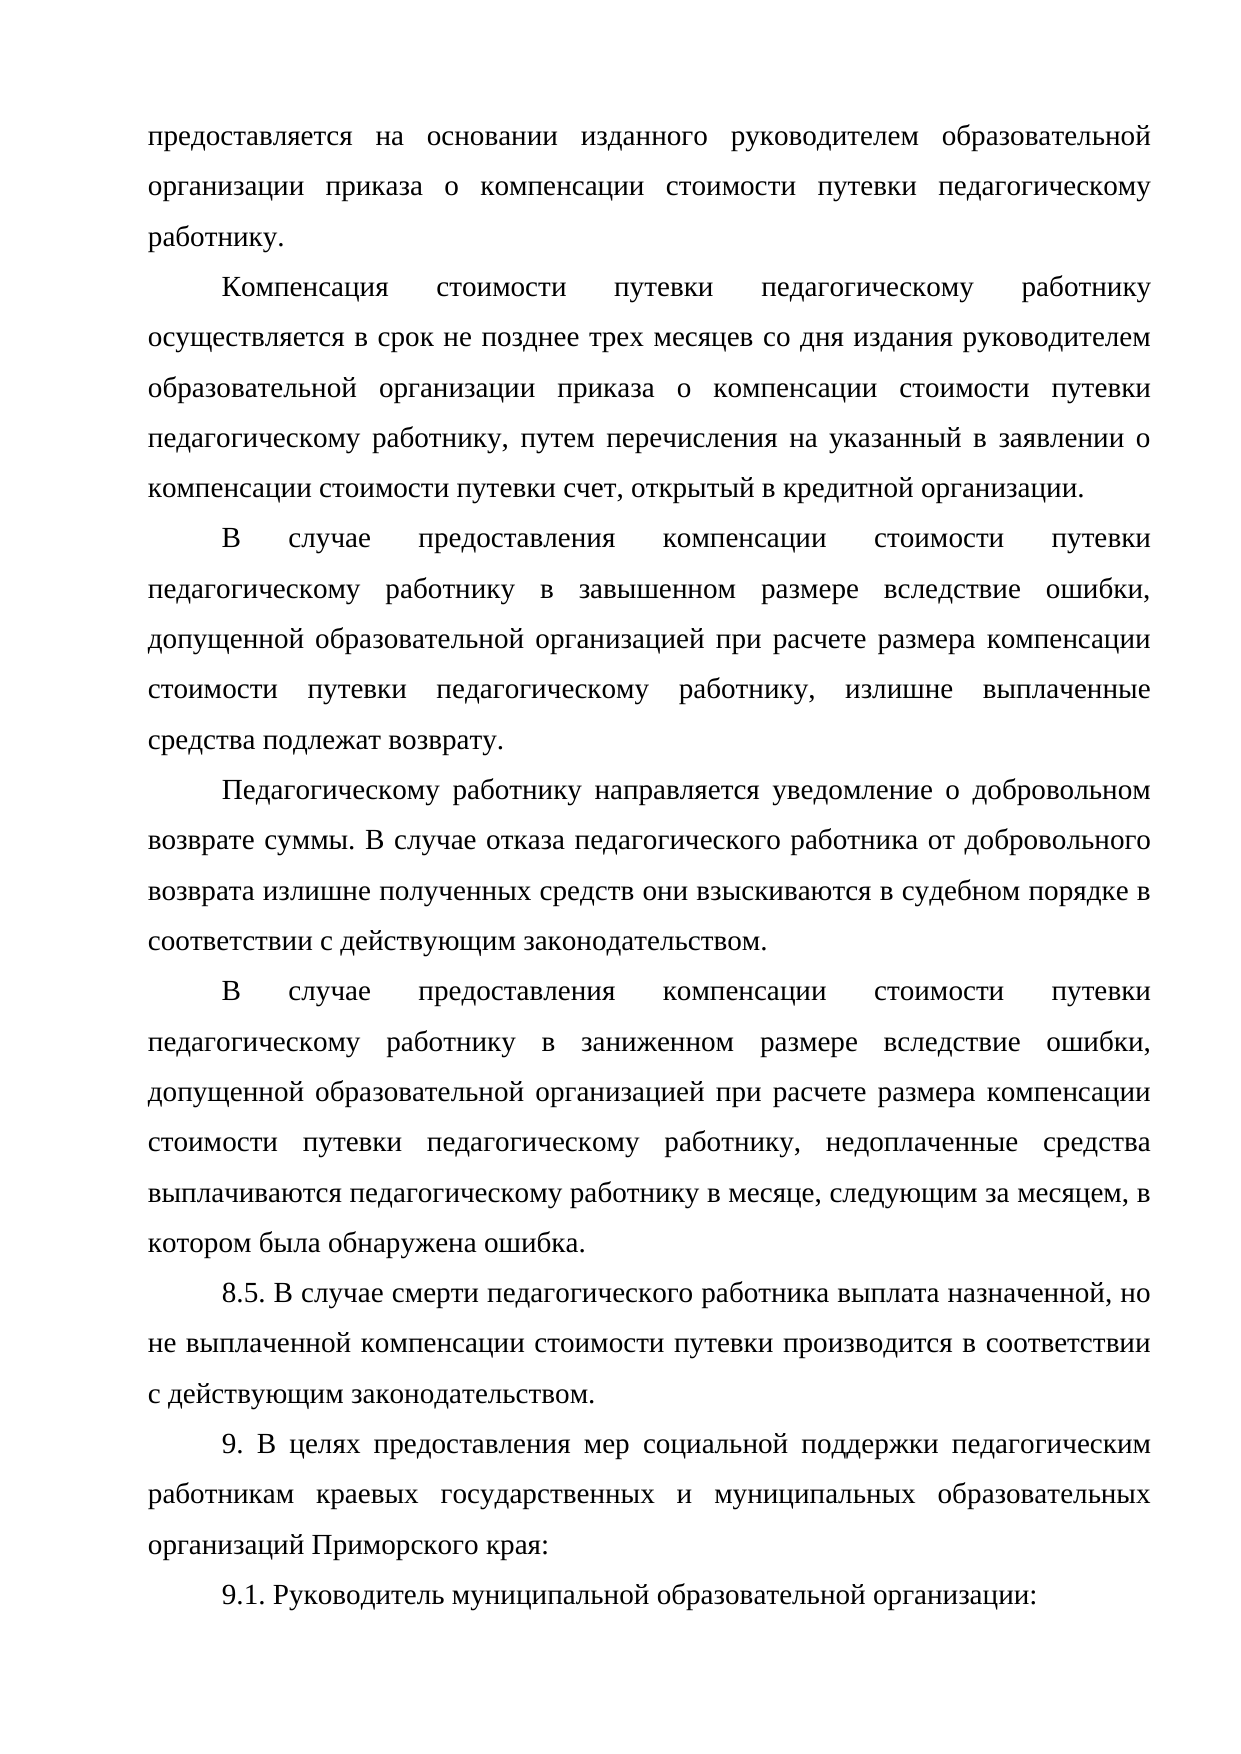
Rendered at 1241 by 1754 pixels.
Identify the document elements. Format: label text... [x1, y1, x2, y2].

text 9.1. Руководитель муниципальной образовательной организации: [148, 1577, 1152, 1611]
text В случае предоставления компенсации стоимости путевки педагогическому работнику в заниженном размере вследствие ошибки, допущенной образовательной организацией при расчете размера компенсации стоимости путевки педагогическому работнику, недоплаченные средства выплачиваются педагогическому работнику в месяце, следующим за месяцем, в котором была обнаружена ошибка. [148, 973, 1152, 1258]
text Педагогическому работнику направляется уведомление о добровольном возврате суммы. В случае отказа педагогического работника от добровольного возврата излишне полученных средств они взыскиваются в судебном порядке в соответствии с действующим законодательством. [148, 772, 1152, 957]
text Компенсация стоимости путевки педагогическому работнику осуществляется в срок не позднее трех месяцев со дня издания руководителем образовательной организации приказа о компенсации стоимости путевки педагогическому работнику, путем перечисления на указанный в заявлении о компенсации стоимости путевки счет, открытый в кредитной организации. [148, 269, 1152, 504]
text В случае предоставления компенсации стоимости путевки педагогическому работнику в завышенном размере вследствие ошибки, допущенной образовательной организацией при расчете размера компенсации стоимости путевки педагогическому работнику, излишне выплаченные средства подлежат возврату. [148, 521, 1152, 755]
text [148, 118, 1152, 252]
text 9. В целях предоставления мер социальной поддержки педагогическим работникам краевых государственных и муниципальных образовательных организаций Приморского края: [148, 1426, 1152, 1560]
text 8.5. В случае смерти педагогического работника выплата назначенной, но не выплаченной компенсации стоимости путевки производится в соответствии с действующим законодательством. [148, 1275, 1152, 1409]
